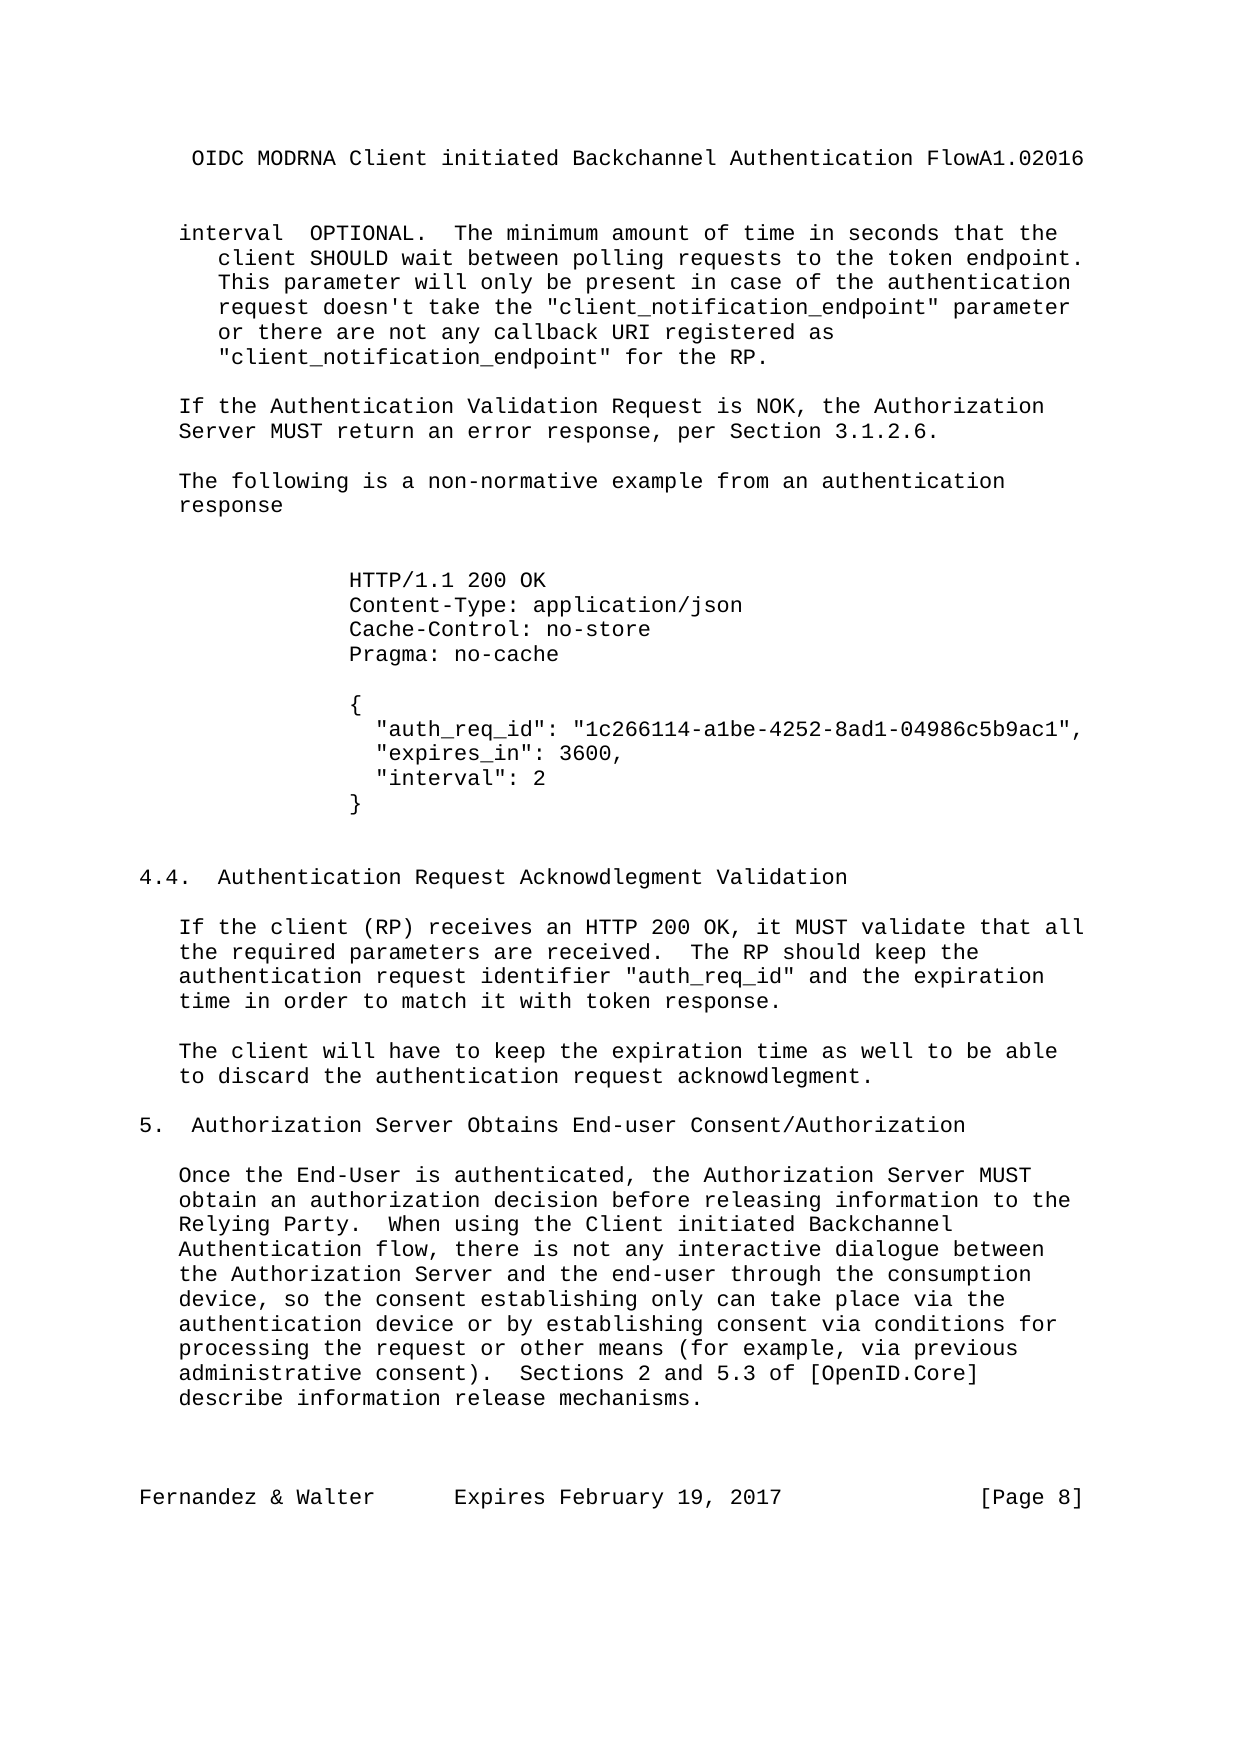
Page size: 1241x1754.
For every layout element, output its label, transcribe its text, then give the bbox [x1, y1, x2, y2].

text The client will have to keep the expiration time as well to be able [139, 1040, 1101, 1065]
text or there are not any callback URI registered as [139, 321, 1101, 346]
text to discard the authentication request acknowdlegment. [139, 1065, 1101, 1090]
text request doesn't take the "client_notification_endpoint" parameter [139, 296, 1101, 321]
text Server MUST return an error response, per Section 3.1.2.6. [139, 420, 1101, 445]
text "auth_req_id": "1c266114-a1be-4252-8ad1-04986c5b9ac1", [139, 718, 1101, 743]
text the Authorization Server and the end-user through the consumption [139, 1263, 1101, 1288]
text the required parameters are received. The RP should keep the [139, 941, 1101, 966]
text } [139, 792, 1101, 817]
text processing the request or other means (for example, via previous [139, 1338, 1101, 1362]
text administrative consent). Sections 2 and 5.3 of [OpenID.Core] [139, 1362, 1101, 1387]
text "expires_in": 3600, [139, 743, 1101, 767]
text 4.4. Authentication Request Acknowdlegment Validation [139, 867, 1101, 891]
text "client_notification_endpoint" for the RP. [139, 346, 1101, 371]
text client SHOULD wait between polling requests to the token endpoint. [139, 247, 1101, 272]
text HTTP/1.1 200 OK [139, 569, 1101, 594]
text Pragma: no-cache [139, 643, 1101, 668]
text interval OPTIONAL. The minimum amount of time in seconds that the [139, 222, 1101, 247]
text obtain an authorization decision before releasing information to the [139, 1189, 1101, 1214]
text If the client (RP) receives an HTTP 200 OK, it MUST validate that all [139, 916, 1101, 941]
text Once the End-User is authenticated, the Authorization Server MUST [139, 1164, 1101, 1189]
text time in order to match it with token response. [139, 991, 1101, 1015]
text authentication request identifier "auth_req_id" and the expiration [139, 966, 1101, 991]
text If the Authentication Validation Request is NOK, the Authorization [139, 396, 1101, 420]
text Fernandez & Walter Expires February 19, 2017 [Page 8] [139, 1486, 1101, 1511]
text authentication device or by establishing consent via conditions for [139, 1313, 1101, 1338]
text response [139, 495, 1101, 519]
text OIDC MODRNA Client initiated Backchannel Authentication FlowA1.02016 [139, 148, 1101, 172]
text "interval": 2 [139, 767, 1101, 792]
text Relying Party. When using the Client initiated Backchannel [139, 1214, 1101, 1238]
text The following is a non-normative example from an authentication [139, 470, 1101, 495]
text describe information release mechanisms. [139, 1387, 1101, 1412]
text Authentication flow, there is not any interactive dialogue between [139, 1238, 1101, 1263]
text { [139, 693, 1101, 718]
text Content-Type: application/json [139, 594, 1101, 619]
text device, so the consent establishing only can take place via the [139, 1288, 1101, 1313]
text Cache-Control: no-store [139, 619, 1101, 643]
text 5. Authorization Server Obtains End-user Consent/Authorization [139, 1114, 1101, 1139]
text This parameter will only be present in case of the authentication [139, 272, 1101, 296]
